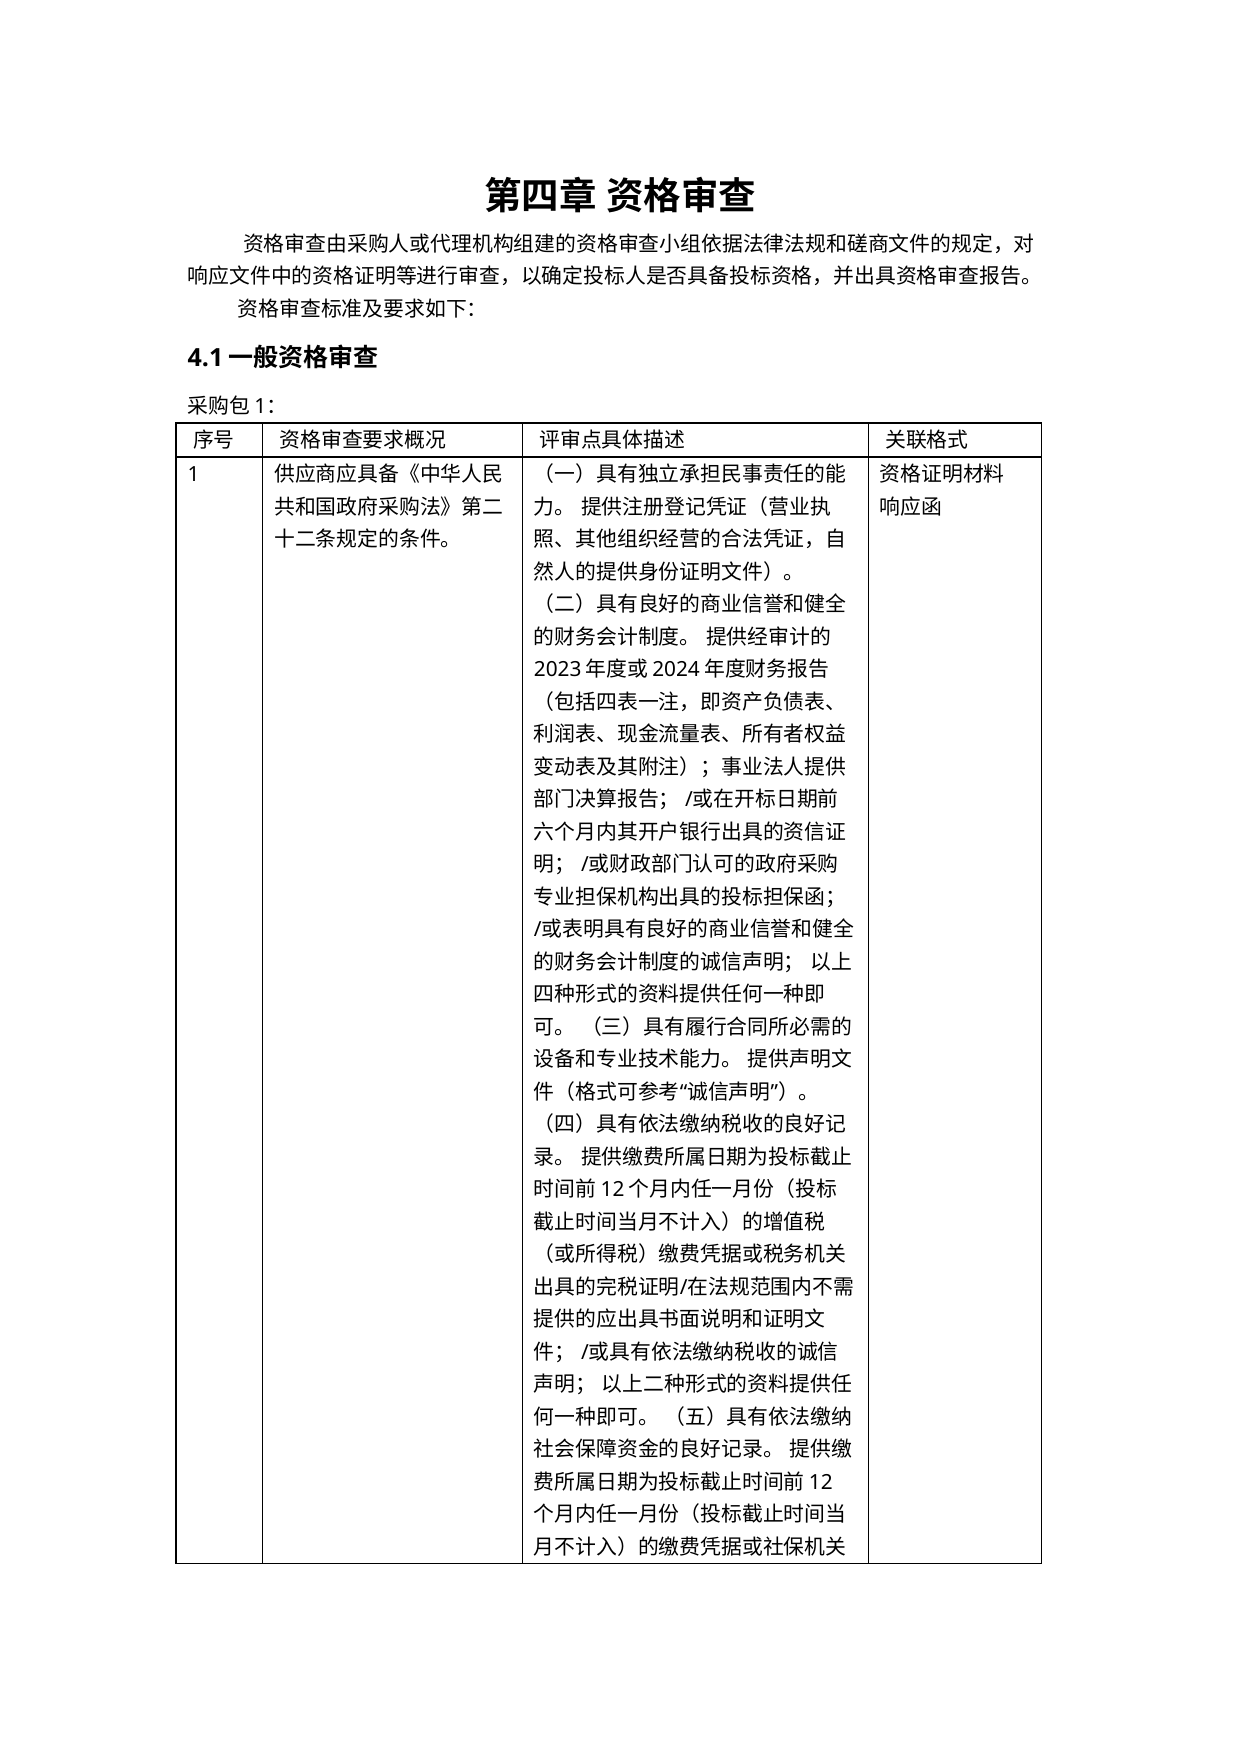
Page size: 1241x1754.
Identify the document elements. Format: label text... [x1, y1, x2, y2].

text 资格审查标准及要求如下： [187, 292, 1053, 324]
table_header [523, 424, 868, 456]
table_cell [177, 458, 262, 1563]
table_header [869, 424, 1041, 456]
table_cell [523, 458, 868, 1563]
text 采购包1： [187, 389, 1053, 422]
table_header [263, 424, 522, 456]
text 4.1一般资格审查 [187, 324, 1053, 389]
text 资格审查由采购人或代理机构组建的资格审查小组依据法律法规和磋商文件的规定，对响应文件中的资格证明等进行审查，以确定投标人是否具备投标资格，并出具资格审查报告。 [187, 227, 1053, 292]
text 第四章 资格审查 [187, 162, 1053, 227]
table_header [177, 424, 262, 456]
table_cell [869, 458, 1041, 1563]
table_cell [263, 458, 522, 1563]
